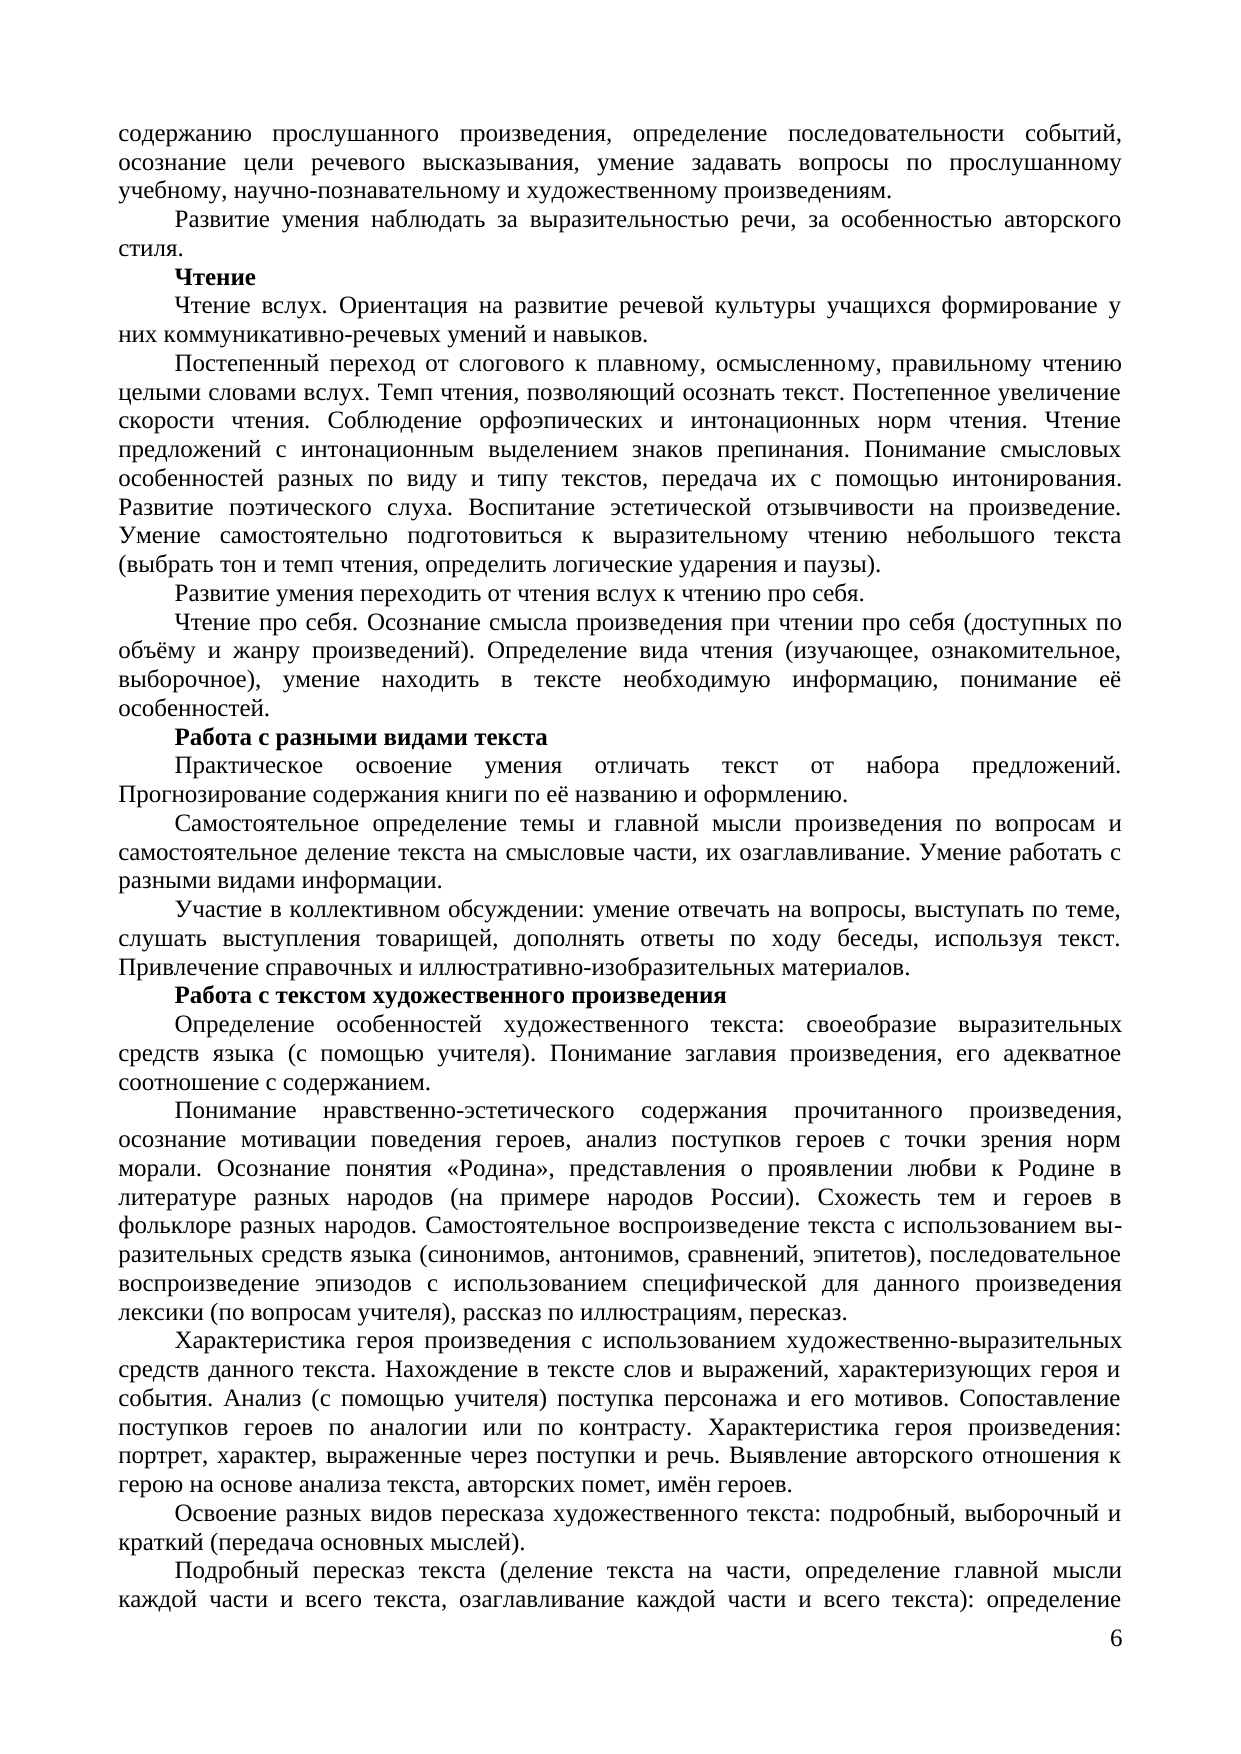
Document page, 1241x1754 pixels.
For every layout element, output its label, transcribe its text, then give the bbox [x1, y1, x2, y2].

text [118, 118, 1122, 204]
text Работа с разными видами текста [118, 722, 1122, 751]
text Чтение [118, 262, 1122, 291]
text Практическое освоение умения отличать текст от набора предложений. Прогнозирование содержания книги по её названию и оформлению. [118, 751, 1122, 808]
text Работа с текстом художественного произведения [118, 981, 1122, 1009]
text Постепенный переход от слогового к плавному, осмысленному, правильному чтению целыми словами вслух. Темп чтения, позволяющий осознать текст. Постепенное увеличение скорости чтения. Соблюдение орфоэпических и интонационных норм чтения. Чтение предложений с интонационным выделением знаков препинания. Понимание смысловых особенностей разных по виду и типу текстов, передача их с помощью интонирования. Развитие поэтического слуха. Воспитание эстетической отзывчивости на произведение. Умение самостоятельно подготовиться к выразительному чтению небольшого текста (выбрать тон и темп чтения, определить логические ударения и паузы). [118, 348, 1122, 578]
text Определение особенностей художественного текста: своеобразие выразительных средств языка (с помощью учителя). Понимание заглавия произведения, его адекватное соотношение с содержанием. [118, 1009, 1122, 1096]
text Самостоятельное определение темы и главной мысли произведения по вопросам и самостоятельное деление текста на смысловые части, их озаглавливание. Умение работать с разными видами информации. [118, 808, 1122, 894]
text Участие в коллективном обсуждении: умение отвечать на вопросы, выступать по теме, слушать выступления товарищей, дополнять ответы по ходу беседы, используя текст. Привлечение справочных и иллюстративно-изобразительных материалов. [118, 894, 1122, 981]
text Освоение разных видов пересказа художественного текста: подробный, выборочный и краткий (передача основных мыслей). [118, 1498, 1122, 1556]
text Развитие умения переходить от чтения вслух к чтению про себя. [118, 578, 1122, 607]
text Развитие умения наблюдать за выразительностью речи, за особенностью авторского стиля. [118, 204, 1122, 262]
text Чтение про себя. Осознание смысла произведения при чтении про себя (доступных по объёму и жанру произведений). Определение вида чтения (изучающее, ознакомительное, выборочное), умение находить в тексте необходимую информацию, понимание её особенностей. [118, 607, 1122, 722]
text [118, 1556, 1122, 1613]
text Характеристика героя произведения с использованием художественно-выразительных средств данного текста. Нахождение в тексте слов и выражений, характеризующих героя и события. Анализ (с помощью учителя) поступка персонажа и его мотивов. Сопоставление поступков героев по аналогии или по контрасту. Характеристика героя произведения: портрет, характер, выраженные через поступки и речь. Выявление авторского отношения к герою на основе анализа текста, авторских помет, имён героев. [118, 1326, 1122, 1498]
text Понимание нравственно-эстетического содержания прочитанного произведения, осознание мотивации поведения героев, анализ поступков героев с точки зрения норм морали. Осознание понятия «Родина», представления о проявлении любви к Родине в литературе разных народов (на примере народов России). Схожесть тем и героев в фольклоре разных народов. Самостоятельное воспроизведение текста с использованием выразительных средств языка (синонимов, антонимов, сравнений, эпитетов), последовательное воспроизведение эпизодов с использованием специфической для данного произведения лексики (по вопросам учителя), рассказ по иллюстрациям, пересказ. [118, 1096, 1122, 1326]
text Чтение вслух. Ориентация на развитие речевой культуры учащихся формирование у них коммуникативно-речевых умений и навыков. [118, 291, 1122, 348]
